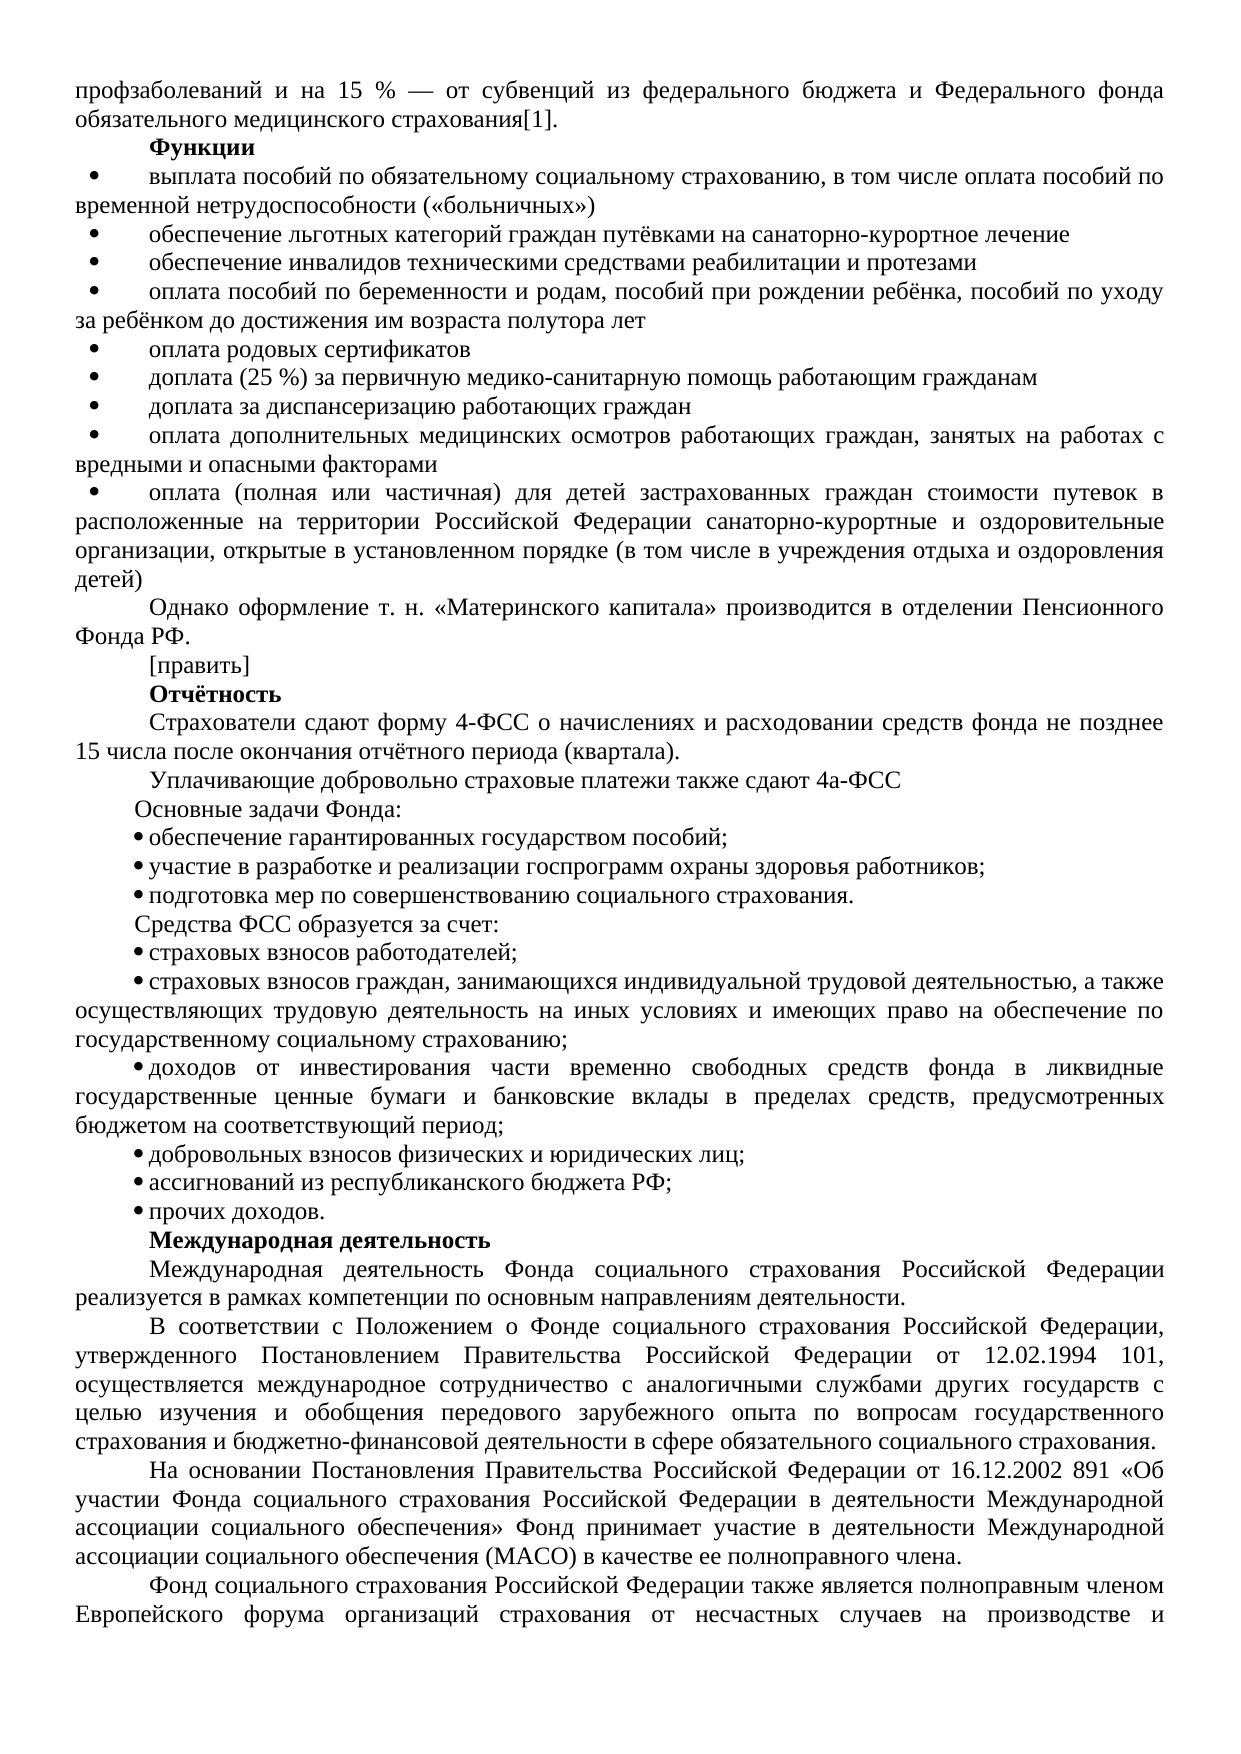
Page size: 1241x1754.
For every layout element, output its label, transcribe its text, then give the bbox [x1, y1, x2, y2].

list выплата пособий по обязательному социальному страхованию, в том числе оплата пособий по временной нетрудоспособности («больничных») [75, 161, 1165, 219]
text Международная деятельность Фонда социального страхования Российской Федерации реализуется в рамках компетенции по основным направлениям деятельности. [75, 1254, 1165, 1311]
list обеспечение гарантированных государством пособий; [75, 822, 1165, 851]
text [править] [75, 650, 1165, 679]
list доходов от инвестирования части временно свободных средств фонда в ликвидные государственные ценные бумаги и банковские вклады в пределах средств, предусмотренных бюджетом на соответствующий период; [75, 1052, 1165, 1139]
text В соответствии с Положением о Фонде социального страхования Российской Федерации, утвержденного Постановлением Правительства Российской Федерации от 12.02.1994 101, осуществляется международное сотрудничество с аналогичными службами других государств с целью изучения и обобщения передового зарубежного опыта по вопросам государственного страхования и бюджетно-финансовой деятельности в сфере обязательного социального страхования. [75, 1311, 1165, 1455]
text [75, 1570, 1165, 1627]
text Средства ФСС образуется за счет: [75, 909, 1165, 937]
list прочих доходов. [75, 1196, 1165, 1225]
list доплата (25 %) за первичную медико-санитарную помощь работающим гражданам [75, 362, 1165, 391]
text Отчётность [75, 679, 1165, 707]
list добровольных взносов физических и юридических лиц; [75, 1139, 1165, 1167]
list обеспечение льготных категорий граждан путёвками на санаторно-курортное лечение [75, 219, 1165, 247]
text На основании Постановления Правительства Российской Федерации от 16.12.2002 891 «Об участии Фонда социального страхования Российской Федерации в деятельности Международной ассоциации социального обеспечения» Фонд принимает участие в деятельности Международной ассоциации социального обеспечения (МАСО) в качестве ее полноправного члена. [75, 1455, 1165, 1570]
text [75, 75, 1165, 132]
list страховых взносов работодателей; [75, 937, 1165, 966]
list доплата за диспансеризацию работающих граждан [75, 391, 1165, 420]
list оплата пособий по беременности и родам, пособий при рождении ребёнка, пособий по уходу за ребёнком до достижения им возраста полутора лет [75, 276, 1165, 334]
list оплата дополнительных медицинских осмотров работающих граждан, занятых на работах с вредными и опасными факторами [75, 420, 1165, 477]
list ассигнований из республиканского бюджета РФ; [75, 1167, 1165, 1196]
list участие в разработке и реализации госпрограмм охраны здоровья работников; [75, 851, 1165, 880]
list подготовка мер по совершенствованию социального страхования. [75, 880, 1165, 909]
text Страхователи сдают форму 4-ФСС о начислениях и расходовании средств фонда не позднее 15 числа после окончания отчётного периода (квартала). [75, 707, 1165, 765]
text Основные задачи Фонда: [75, 794, 1165, 822]
text Уплачивающие добровольно страховые платежи также сдают 4а-ФСС [75, 765, 1165, 794]
list страховых взносов граждан, занимающихся индивидуальной трудовой деятельностью, а также осуществляющих трудовую деятельность на иных условиях и имеющих право на обеспечение по государственному социальному страхованию; [75, 966, 1165, 1052]
text Международная деятельность [75, 1225, 1165, 1254]
list оплата родовых сертификатов [75, 334, 1165, 362]
text Функции [75, 132, 1165, 161]
list оплата (полная или частичная) для детей застрахованных граждан стоимости путевок в расположенные на территории Российской Федерации санаторно-курортные и оздоровительные организации, открытые в установленном порядке (в том числе в учреждения отдыха и оздоровления детей) [75, 477, 1165, 592]
list обеспечение инвалидов техническими средствами реабилитации и протезами [75, 247, 1165, 276]
text Однако оформление т. н. «Материнского капитала» производится в отделении Пенсионного Фонда РФ. [75, 592, 1165, 650]
